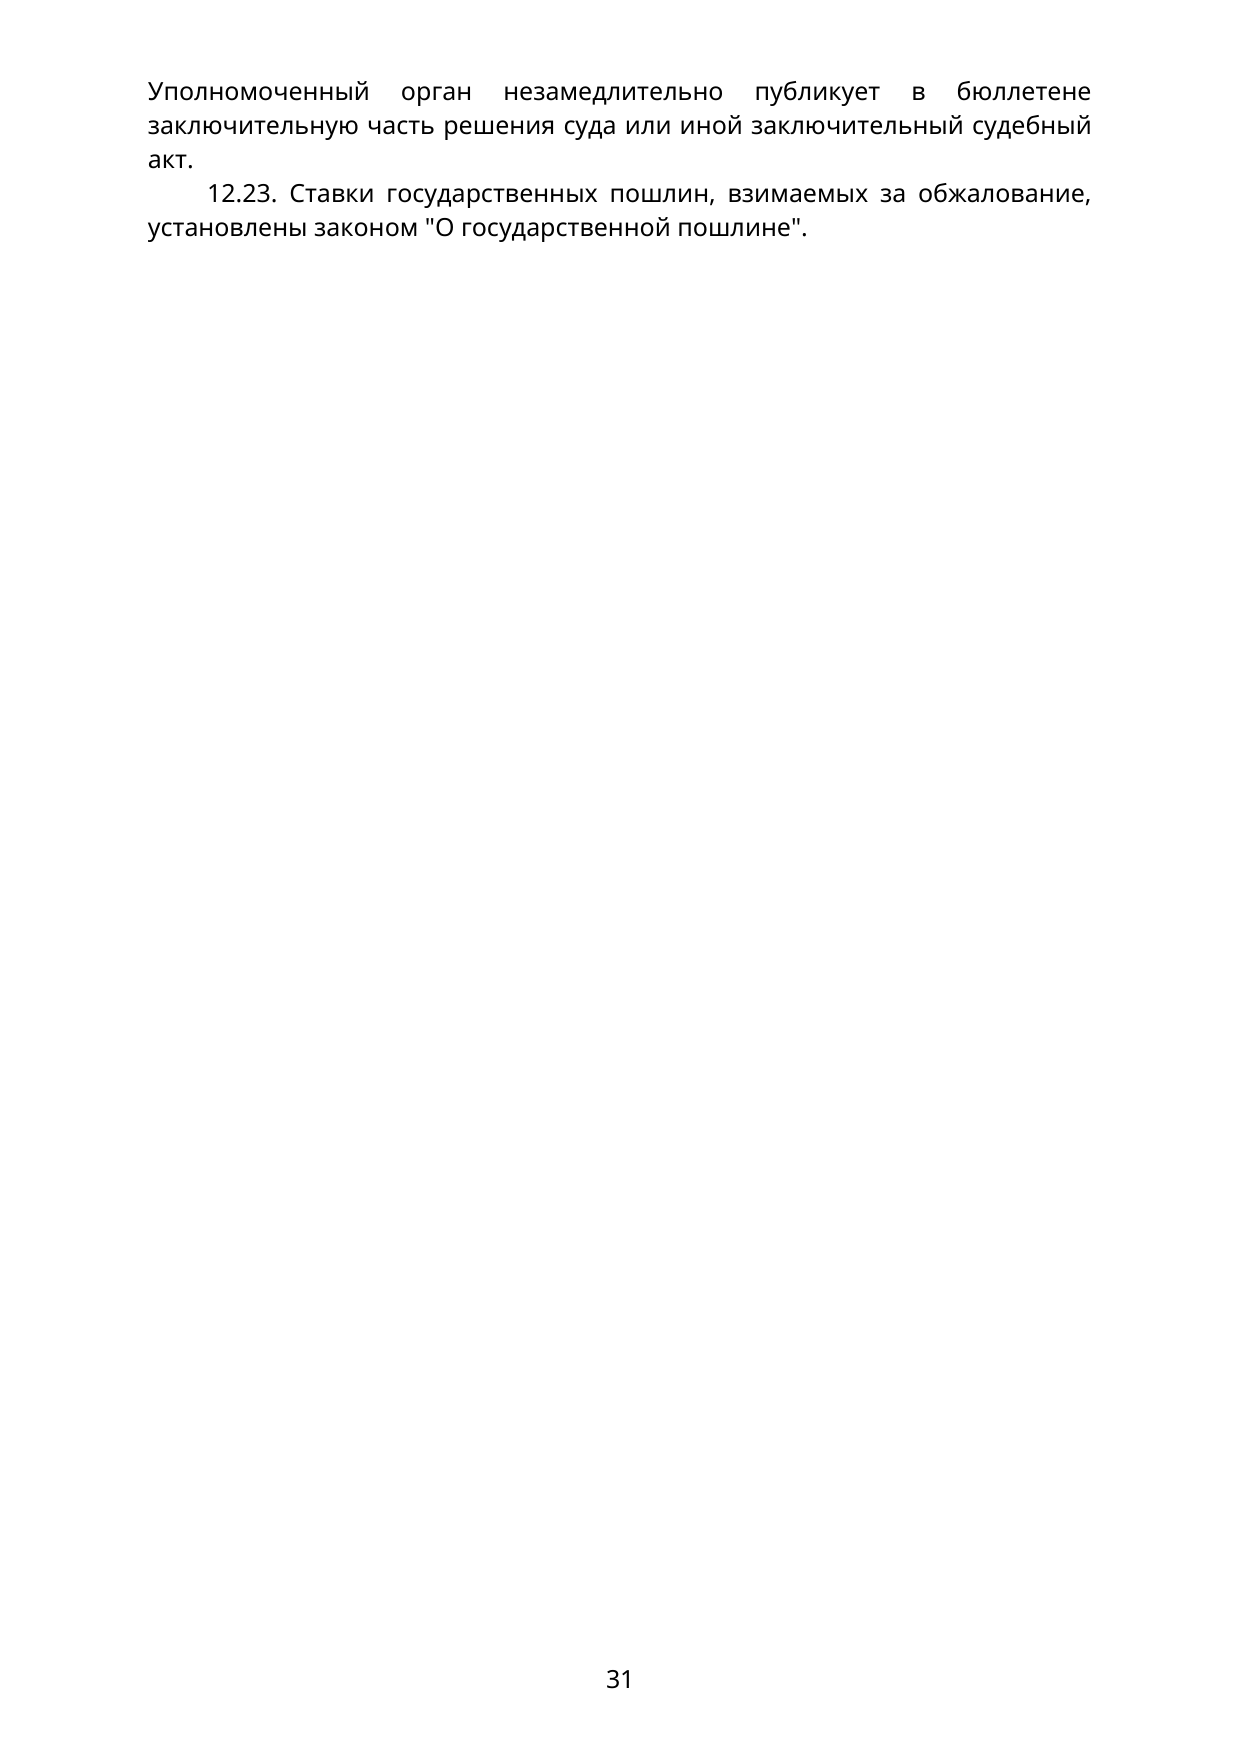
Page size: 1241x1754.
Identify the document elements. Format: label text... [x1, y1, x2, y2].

text 12.23. Ставки государственных пошлин, взимаемых за обжалование, установлены законом "О государственной пошлине". [148, 176, 1092, 244]
text Уполномоченный орган незамедлительно публикует в бюллетене заключительную часть решения суда или иной заключительный судебный акт. [148, 74, 1092, 176]
